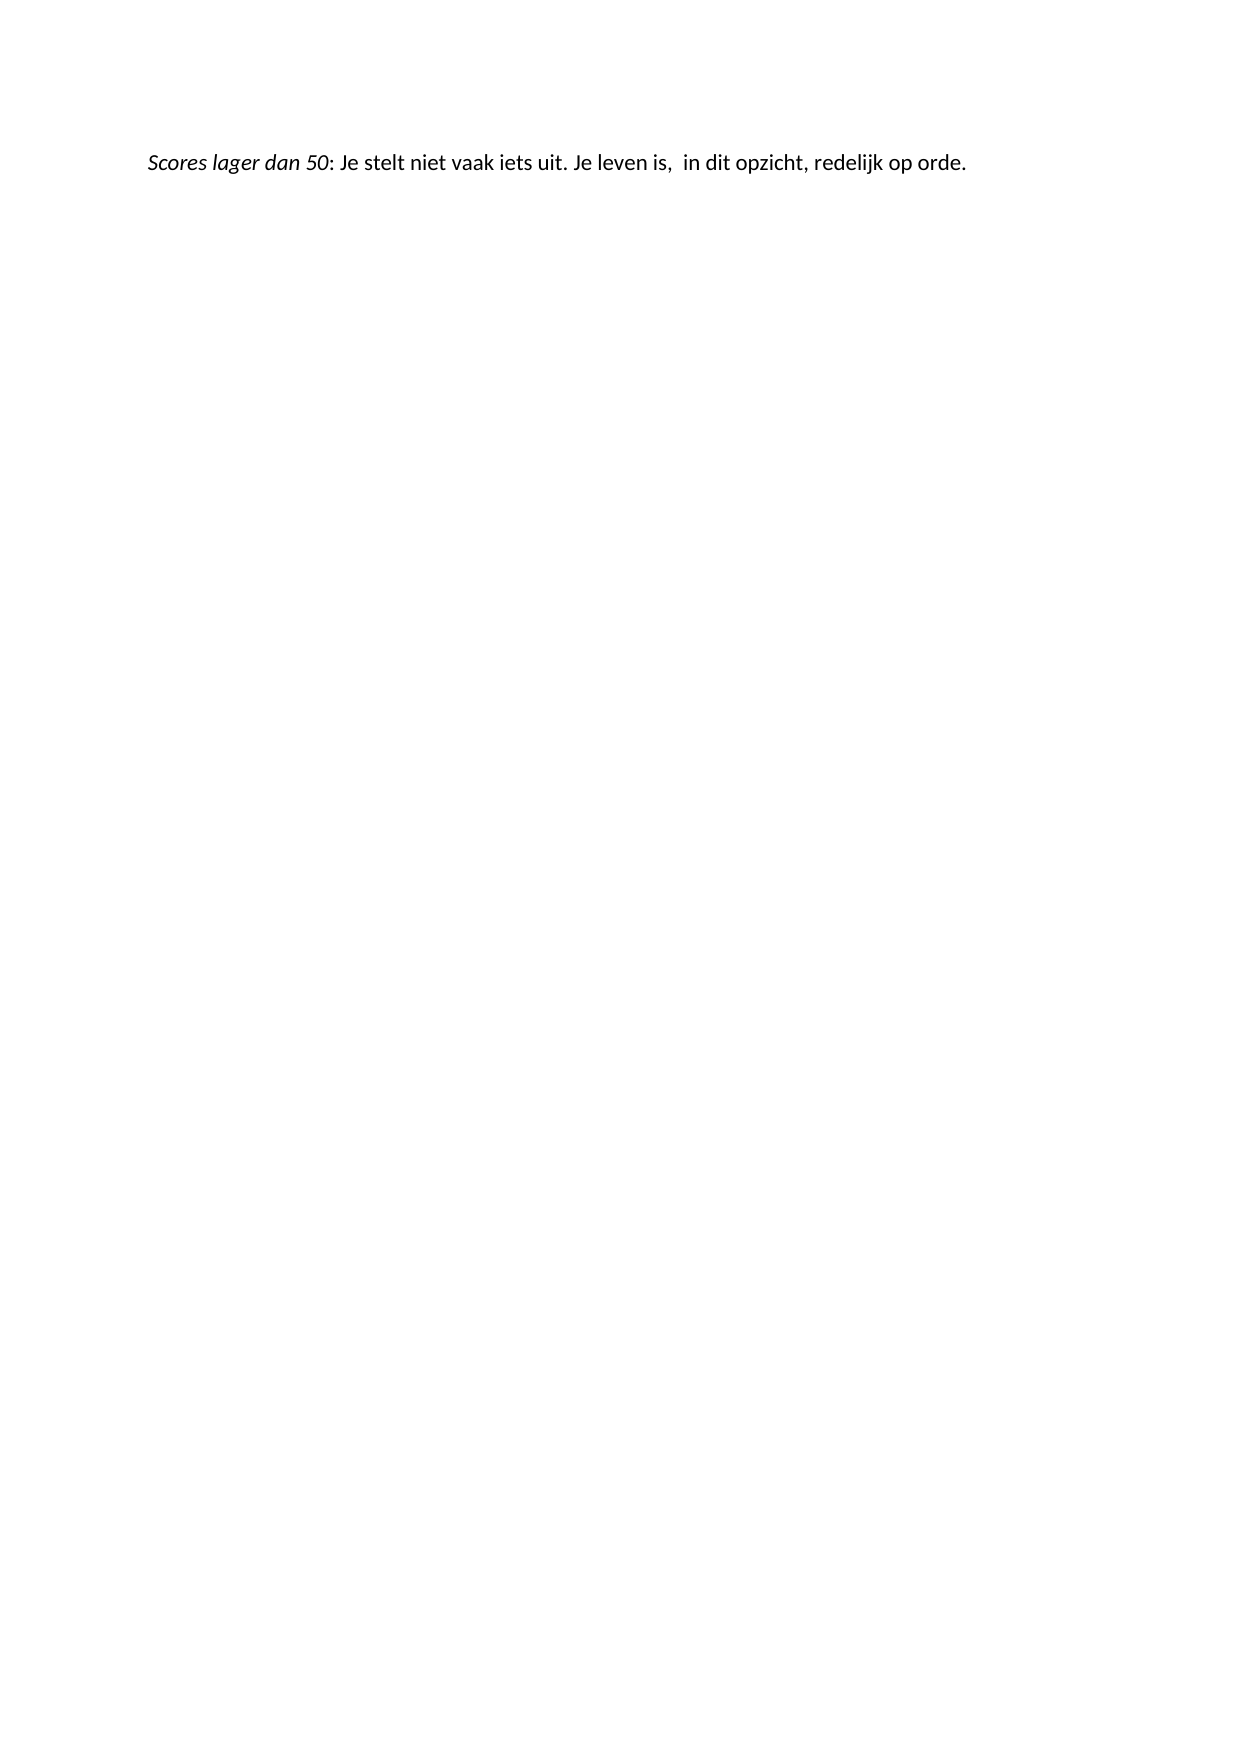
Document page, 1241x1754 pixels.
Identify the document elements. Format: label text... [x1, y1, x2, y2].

text Scores lager dan 50: Je stelt niet vaak iets uit. Je leven is, in dit opzicht, redelijk op orde. [148, 148, 1093, 176]
